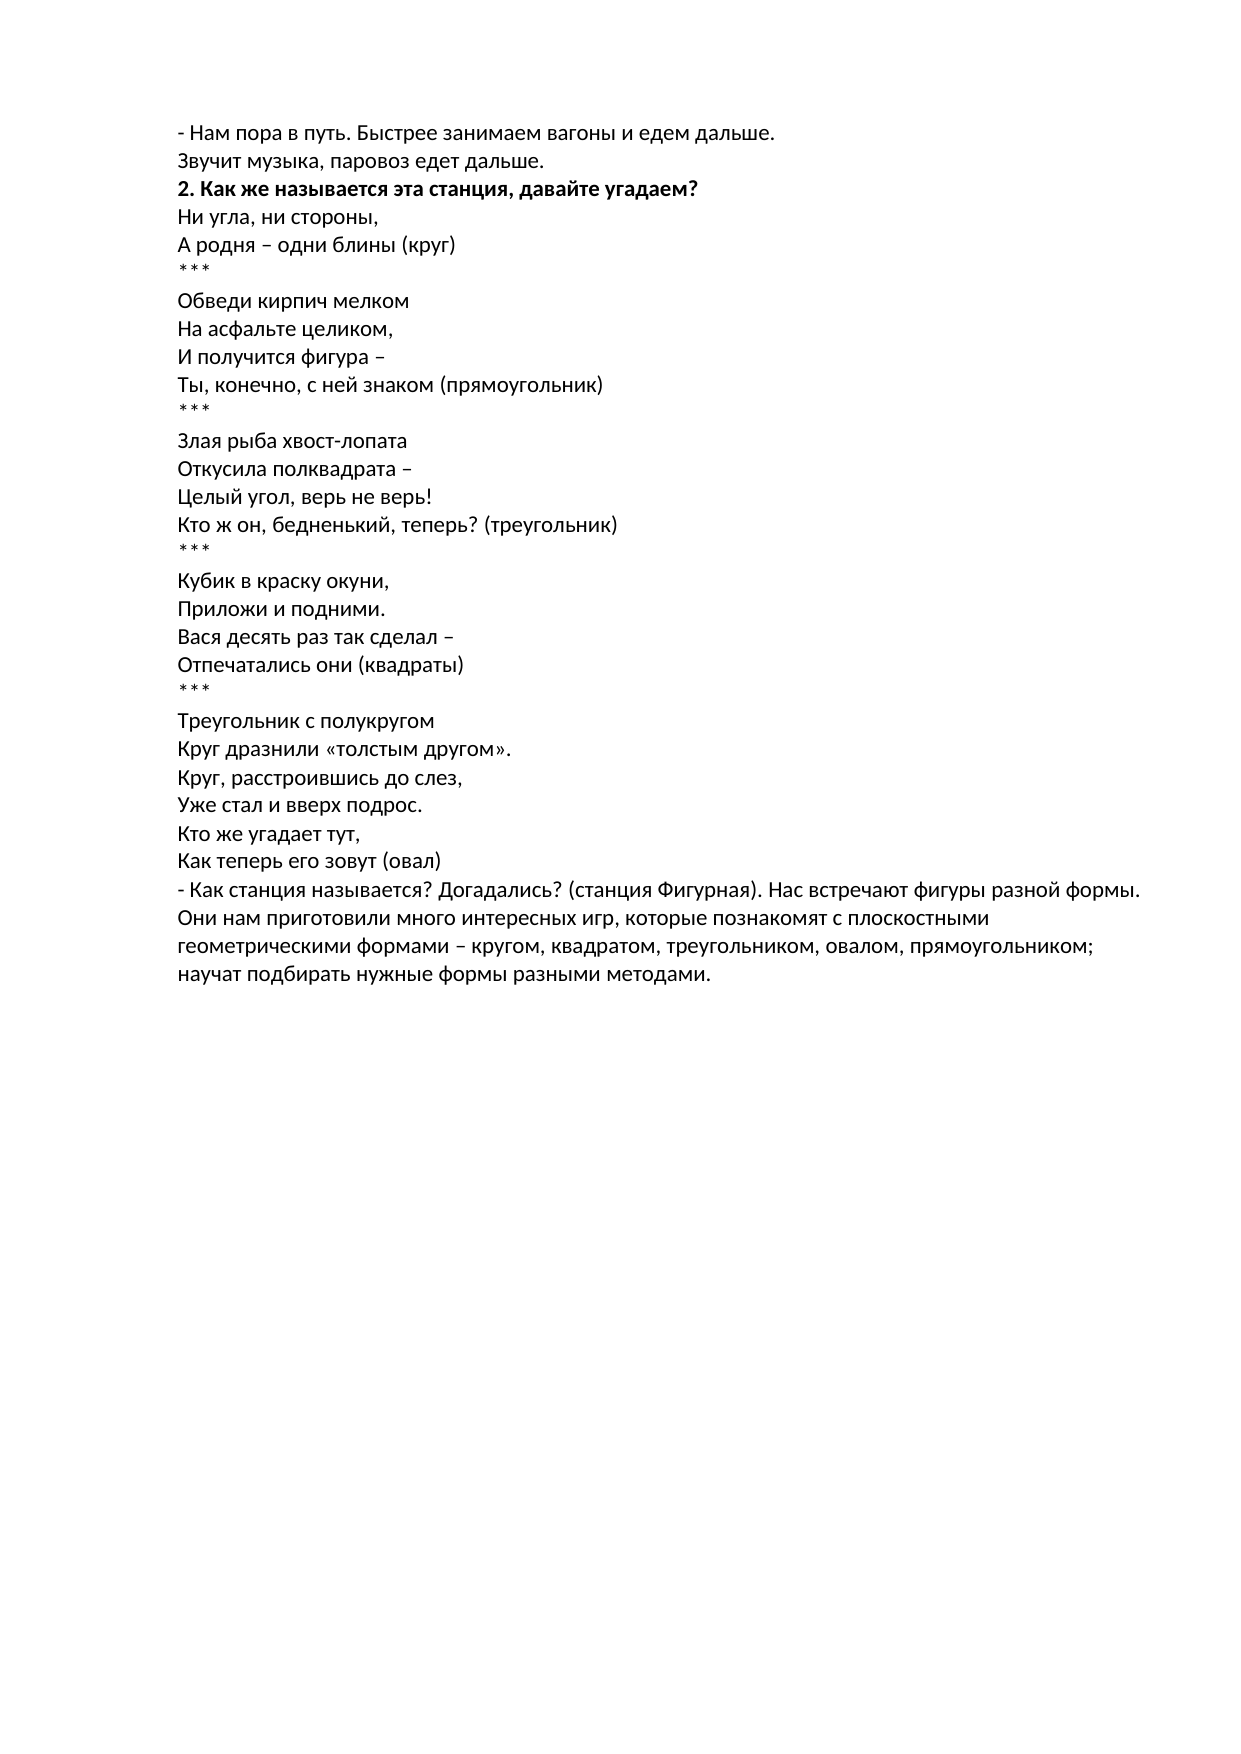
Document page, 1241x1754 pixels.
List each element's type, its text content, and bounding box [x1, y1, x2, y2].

text - Нам пора в путь. Быстрее занимаем вагоны и едем дальше. Звучит музыка, паровоз едет дальше. 2. Как же называется эта станция, давайте угадаем? Ни угла, ни стороны, А родня – одни блины (круг) *** Обведи кирпич мелком На асфальте целиком, И получится фигура – Ты, конечно, с ней знаком (прямоугольник) *** Злая рыба хвост-лопата Откусила полквадрата – Целый угол, верь не верь! Кто ж он, бедненький, теперь? (треугольник) *** Кубик в краску окуни, Приложи и подними. Вася десять раз так сделал – Отпечатались они (квадраты) *** Треугольник с полукругом Круг дразнили «толстым другом». Круг, расстроившись до слез, Уже стал и вверх подрос. Кто же угадает тут, Как теперь его зовут (овал) - Как станция называется? Догадались? (станция Фигурная). Нас встречают фигуры разной формы. Они нам приготовили много интересных игр, которые познакомят с плоскостными геометрическими формами – кругом, квадратом, треугольником, овалом, прямоугольником; научат подбирать нужные формы разными методами. [177, 118, 1152, 987]
